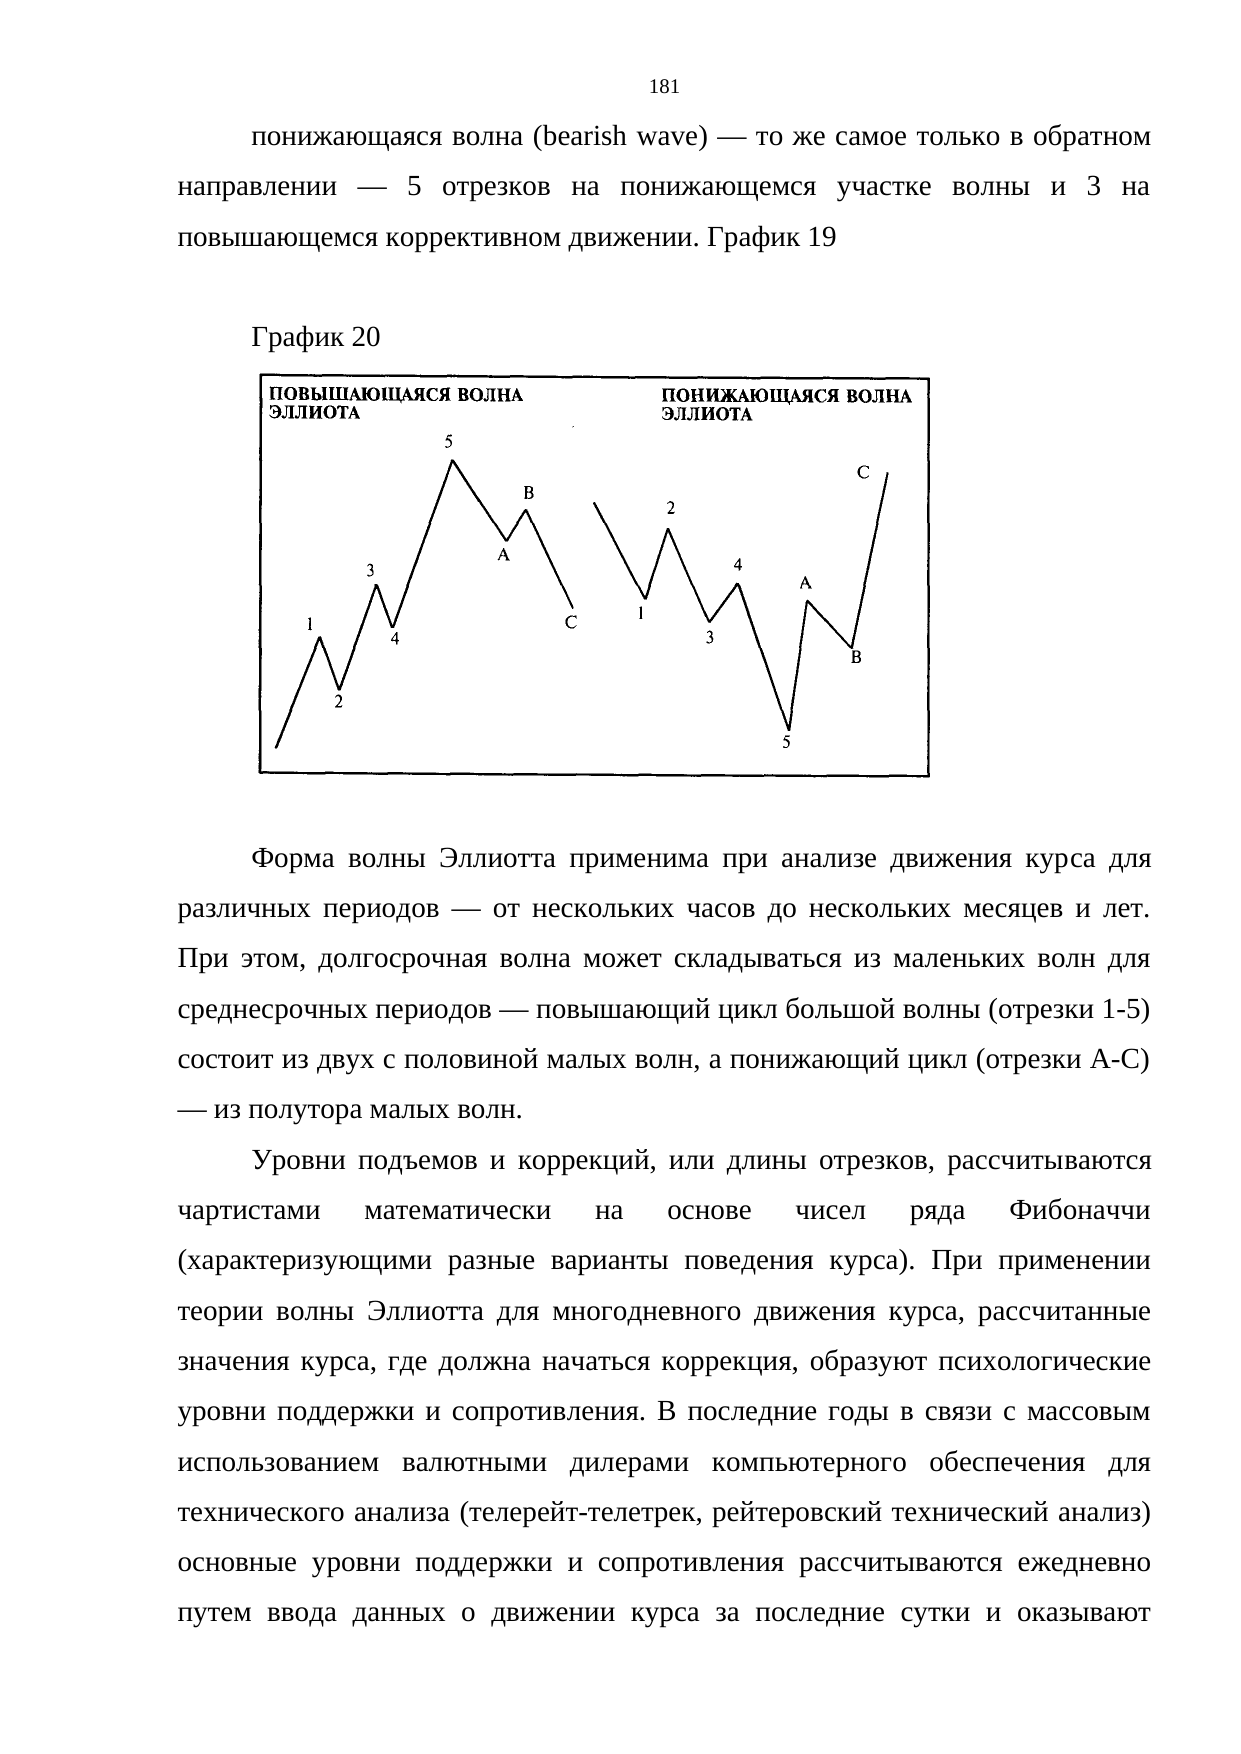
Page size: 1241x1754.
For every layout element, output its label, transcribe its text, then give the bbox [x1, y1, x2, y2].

picture [251, 369, 933, 778]
text График 20 [177, 319, 1152, 353]
text понижающаяся волна (bearish wave) — то же самое только в обратном направлении — 5 отрезков на понижающемся участке волны и 3 на повышающемся коррективном движении. График 19 [177, 118, 1152, 252]
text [177, 1142, 1152, 1628]
text Форма волны Эллиотта применима при анализе движения курса для различных периодов — от нескольких часов до нескольких месяцев и лет. При этом, долгосрочная волна может складываться из маленьких волн для среднесрочных периодов — повышающий цикл большой волны (отрезки 1-5) состоит из двух с половиной малых волн, а понижающий цикл (отрезки А-С) — из полутора малых волн. [177, 840, 1152, 1125]
